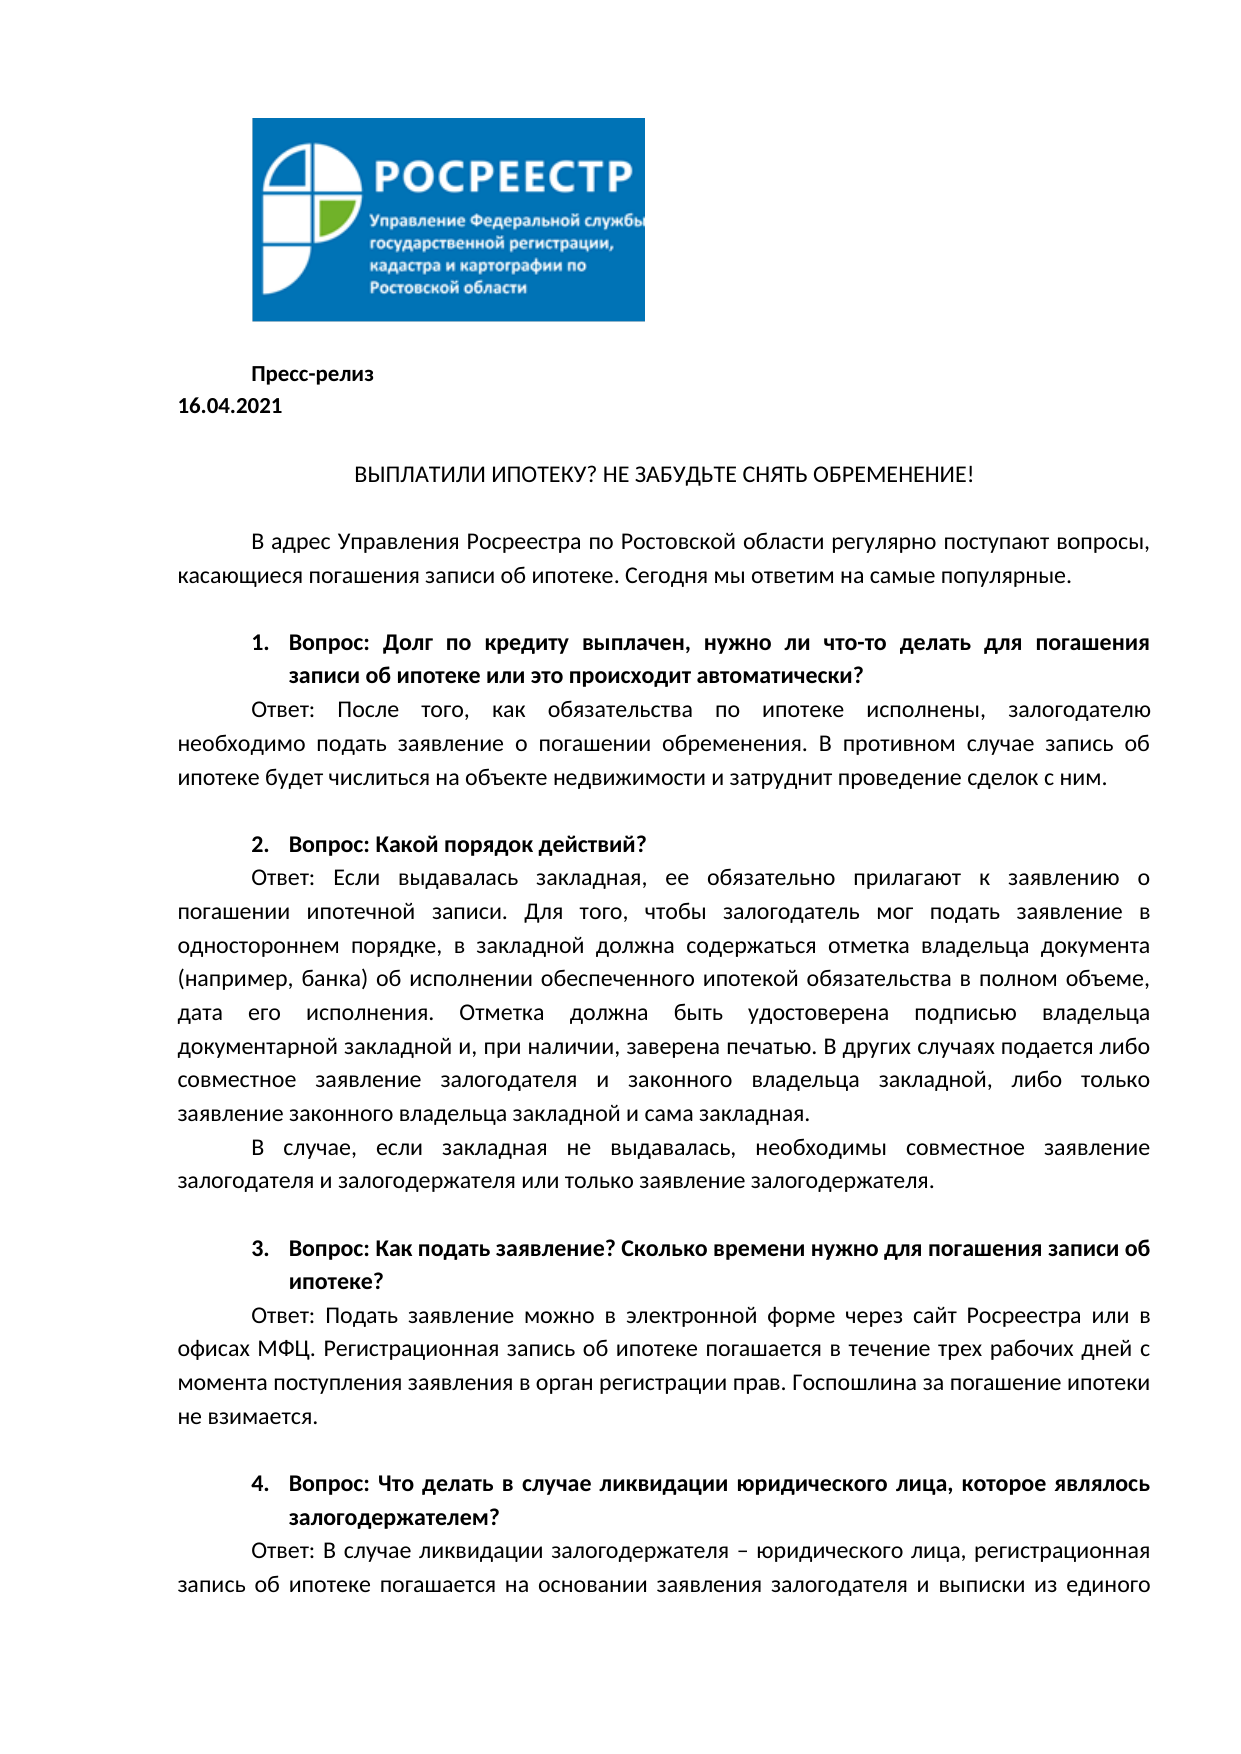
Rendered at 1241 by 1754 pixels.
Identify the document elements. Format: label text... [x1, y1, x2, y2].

text Ответ: После того, как обязательства по ипотеке исполнены, залогодателю необходимо подать заявление о погашении обременения. В противном случае запись об ипотеке будет числиться на объекте недвижимости и затруднит проведение сделок с ним. [177, 694, 1152, 791]
picture [251, 118, 645, 325]
list Вопрос: Долг по кредиту выплачен, нужно ли что-то делать для погашения записи об ипотеке или это происходит автоматически? [251, 627, 1152, 690]
text Ответ: Подать заявление можно в электронной форме через сайт Росреестра или в офисах МФЦ. Регистрационная запись об ипотеке погашается в течение трех рабочих дней с момента поступления заявления в орган регистрации прав. Госпошлина за погашение ипотеки не взимается. [177, 1300, 1152, 1430]
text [177, 1535, 1152, 1598]
list Вопрос: Что делать в случае ликвидации юридического лица, которое являлось залогодержателем? [251, 1468, 1152, 1531]
text В адрес Управления Росреестра по Ростовской области регулярно поступают вопросы, касающиеся погашения записи об ипотеке. Сегодня мы ответим на самые популярные. [177, 526, 1152, 589]
text Ответ: Если выдавалась закладная, ее обязательно прилагают к заявлению о погашении ипотечной записи. Для того, чтобы залогодатель мог подать заявление в одностороннем порядке, в закладной должна содержаться отметка владельца документа (например, банка) об исполнении обеспеченного ипотекой обязательства в полном объеме, дата его исполнения. Отметка должна быть удостоверена подписью владельца документарной закладной и, при наличии, заверена печатью. В других случаях подается либо совместное заявление залогодателя и законного владельца закладной, либо только заявление законного владельца закладной и сама закладная. [177, 862, 1152, 1127]
list Вопрос: Как подать заявление? Сколько времени нужно для погашения записи об ипотеке? [251, 1233, 1152, 1296]
list Вопрос: Какой порядок действий? [251, 829, 1152, 858]
text ВЫПЛАТИЛИ ИПОТЕКУ? НЕ ЗАБУДЬТЕ СНЯТЬ ОБРЕМЕНЕНИЕ! [177, 459, 1152, 488]
text Пресс-релиз 16.04.2021 [177, 359, 1152, 419]
text В случае, если закладная не выдавалась, необходимы совместное заявление залогодателя и залогодержателя или только заявление залогодержателя. [177, 1132, 1152, 1194]
